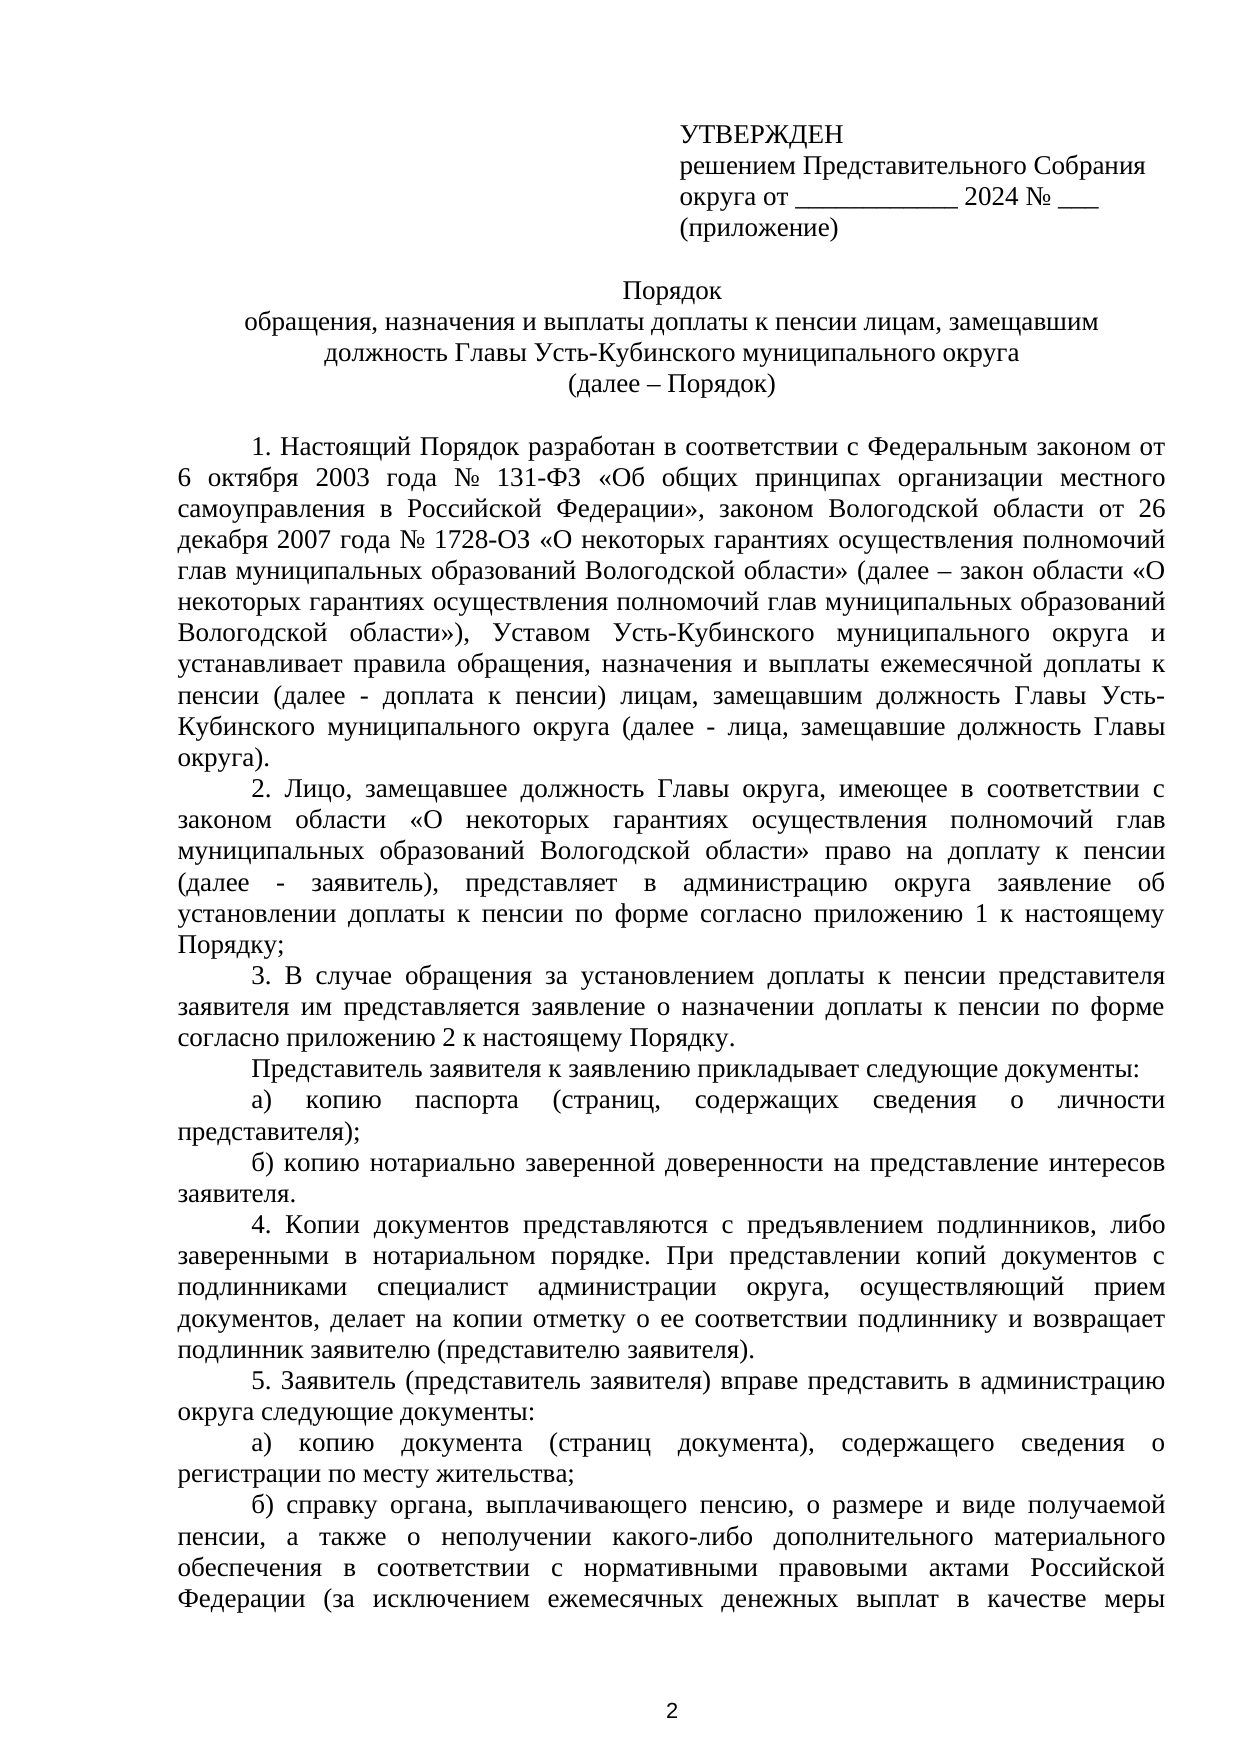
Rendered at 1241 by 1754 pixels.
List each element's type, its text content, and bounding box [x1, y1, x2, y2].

text 1. Настоящий Порядок разработан в соответствии с Федеральным законом от 6 октября 2003 года № 131-ФЗ «Об общих принципах организации местного самоуправления в Российской Федерации», законом Вологодской области от 26 декабря 2007 года № 1728-ОЗ «О некоторых гарантиях осуществления полномочий глав муниципальных образований Вологодской области» (далее – закон области «О некоторых гарантиях осуществления полномочий глав муниципальных образований Вологодской области»), Уставом Усть-Кубинского муниципального округа и устанавливает правила обращения, назначения и выплаты ежемесячной доплаты к пенсии (далее - доплата к пенсии) лицам, замещавшим должность Главы Усть-Кубинского муниципального округа (далее - лица, замещавшие должность Главы округа). [177, 429, 1167, 772]
text решением Представительного Собрания округа от ____________ 2024 № ___ [679, 149, 1167, 212]
text 5. Заявитель (представитель заявителя) вправе представить в администрацию округа следующие документы: [177, 1364, 1167, 1426]
text (далее – Порядок) [236, 367, 1108, 398]
text 4. Копии документов представляются с предъявлением подлинников, либо заверенными в нотариальном порядке. При представлении копий документов с подлинниками специалист администрации округа, осуществляющий прием документов, делает на копии отметку о ее соответствии подлиннику и возвращает подлинник заявителю (представителю заявителя). [177, 1208, 1167, 1364]
text Порядок [236, 274, 1108, 305]
text УТВЕРЖДЕН [679, 118, 1167, 149]
text б) копию нотариально заверенной доверенности на представление интересов заявителя. [177, 1146, 1167, 1208]
text а) копию паспорта (страниц, содержащих сведения о личности представителя); [177, 1084, 1167, 1146]
text 2. Лицо, замещавшее должность Главы округа, имеющее в соответствии с законом области «О некоторых гарантиях осуществления полномочий глав муниципальных образований Вологодской области» право на доплату к пенсии (далее - заявитель), представляет в администрацию округа заявление об установлении доплаты к пенсии по форме согласно приложению 1 к настоящему Порядку; [177, 772, 1167, 959]
text 3. В случае обращения за установлением доплаты к пенсии представителя заявителя им представляется заявление о назначении доплаты к пенсии по форме согласно приложению 2 к настоящему Порядку. [177, 959, 1167, 1052]
text (приложение) [679, 212, 1167, 243]
text обращения, назначения и выплаты доплаты к пенсии лицам, замещавшим должность Главы Усть-Кубинского муниципального округа [236, 305, 1108, 367]
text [177, 1488, 1167, 1613]
text а) копию документа (страниц документа), содержащего сведения о регистрации по месту жительства; [177, 1426, 1167, 1488]
text Представитель заявителя к заявлению прикладывает следующие документы: [177, 1052, 1167, 1084]
